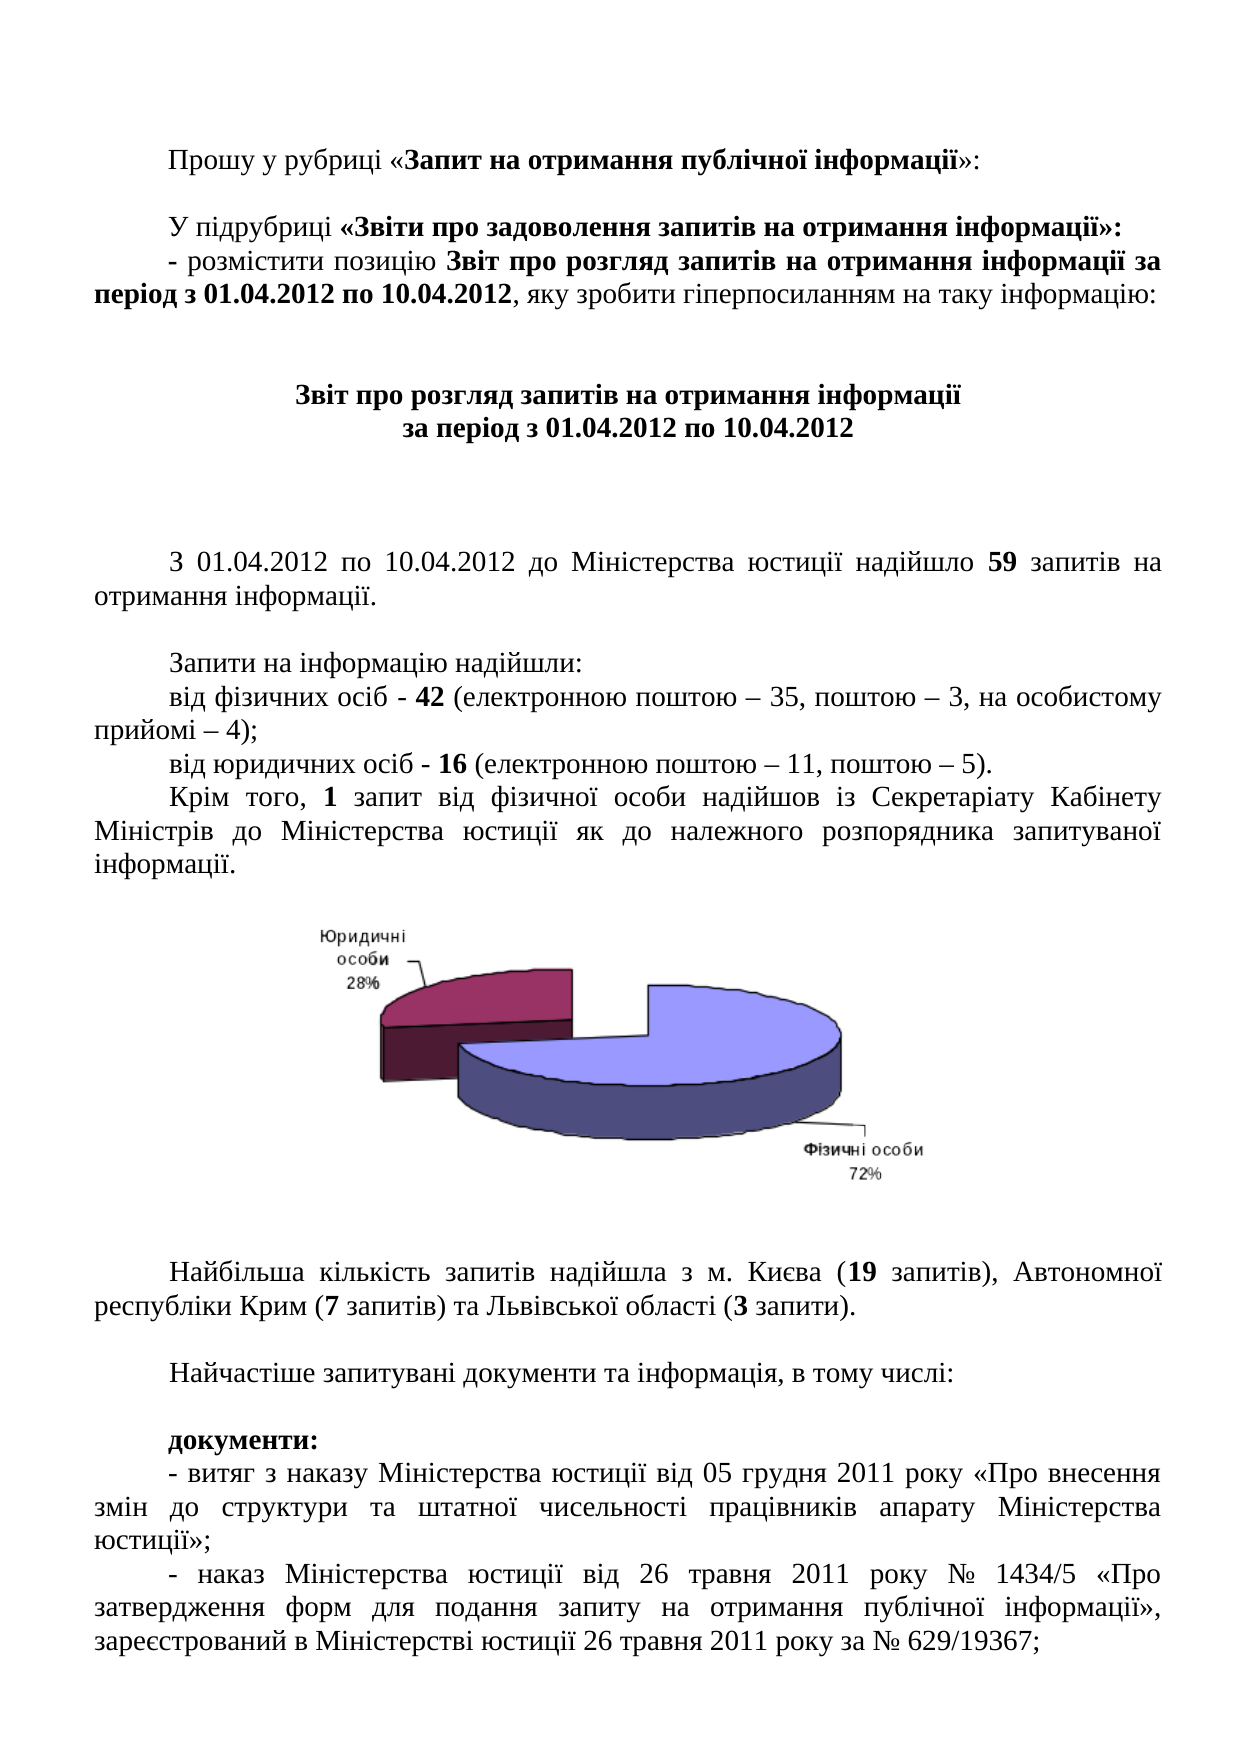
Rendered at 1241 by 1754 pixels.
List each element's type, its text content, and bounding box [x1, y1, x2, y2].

text за період з 01.04.2012 по 10.04.2012 [94, 410, 1162, 444]
text Звіт про розгляд запитів на отримання інформації [94, 377, 1162, 410]
text документи: [94, 1422, 1162, 1455]
text Крім того, 1 запит від фізичної особи надійшов із Секретаріату Кабінету Міністрів до Міністерства юстиції як до належного розпорядника запитуваної інформації. [94, 779, 1162, 880]
text Прошу у рубриці «Запит на отримання публічної інформації»: [94, 142, 1162, 176]
text У підрубриці «Звіти про задоволення запитів на отримання інформації»: [94, 209, 1162, 243]
text Запити на інформацію надійшли: [94, 645, 1162, 679]
text - витяг з наказу Міністерства юстиції від 05 грудня 2011 року «Про внесення змін до структури та штатної чисельності працівників апарату Міністерства юстиції»; [94, 1455, 1162, 1556]
text - розмістити позицію Звіт про розгляд запитів на отримання інформації за період з 01.04.2012 по 10.04.2012, яку зробити гіперпосиланням на таку інформацію: [94, 243, 1162, 310]
text Найбільша кількість запитів надійшла з м. Києва (19 запитів), Автономної республіки Крим (7 запитів) та Львівської області (3 запити). [94, 1254, 1162, 1321]
text - наказ Міністерства юстиції від 26 травня 2011 року № 1434/5 «Про затвердження форм для подання запиту на отримання публічної інформації», зареєстрований в Міністерстві юстиції 26 травня 2011 року за № 629/19367; [94, 1556, 1162, 1657]
text від фізичних осіб - 42 (електронною поштою – 35, поштою – 3, на особистому прийомі – 4); [94, 679, 1162, 746]
text З 01.04.2012 по 10.04.2012 до Міністерства юстиції надійшло 59 запитів на отримання інформації. [94, 544, 1162, 612]
text від юридичних осіб - 16 (електронною поштою – 11, поштою – 5). [94, 746, 1162, 779]
text Найчастіше запитувані документи та інформація, в тому числі: [94, 1355, 1162, 1388]
